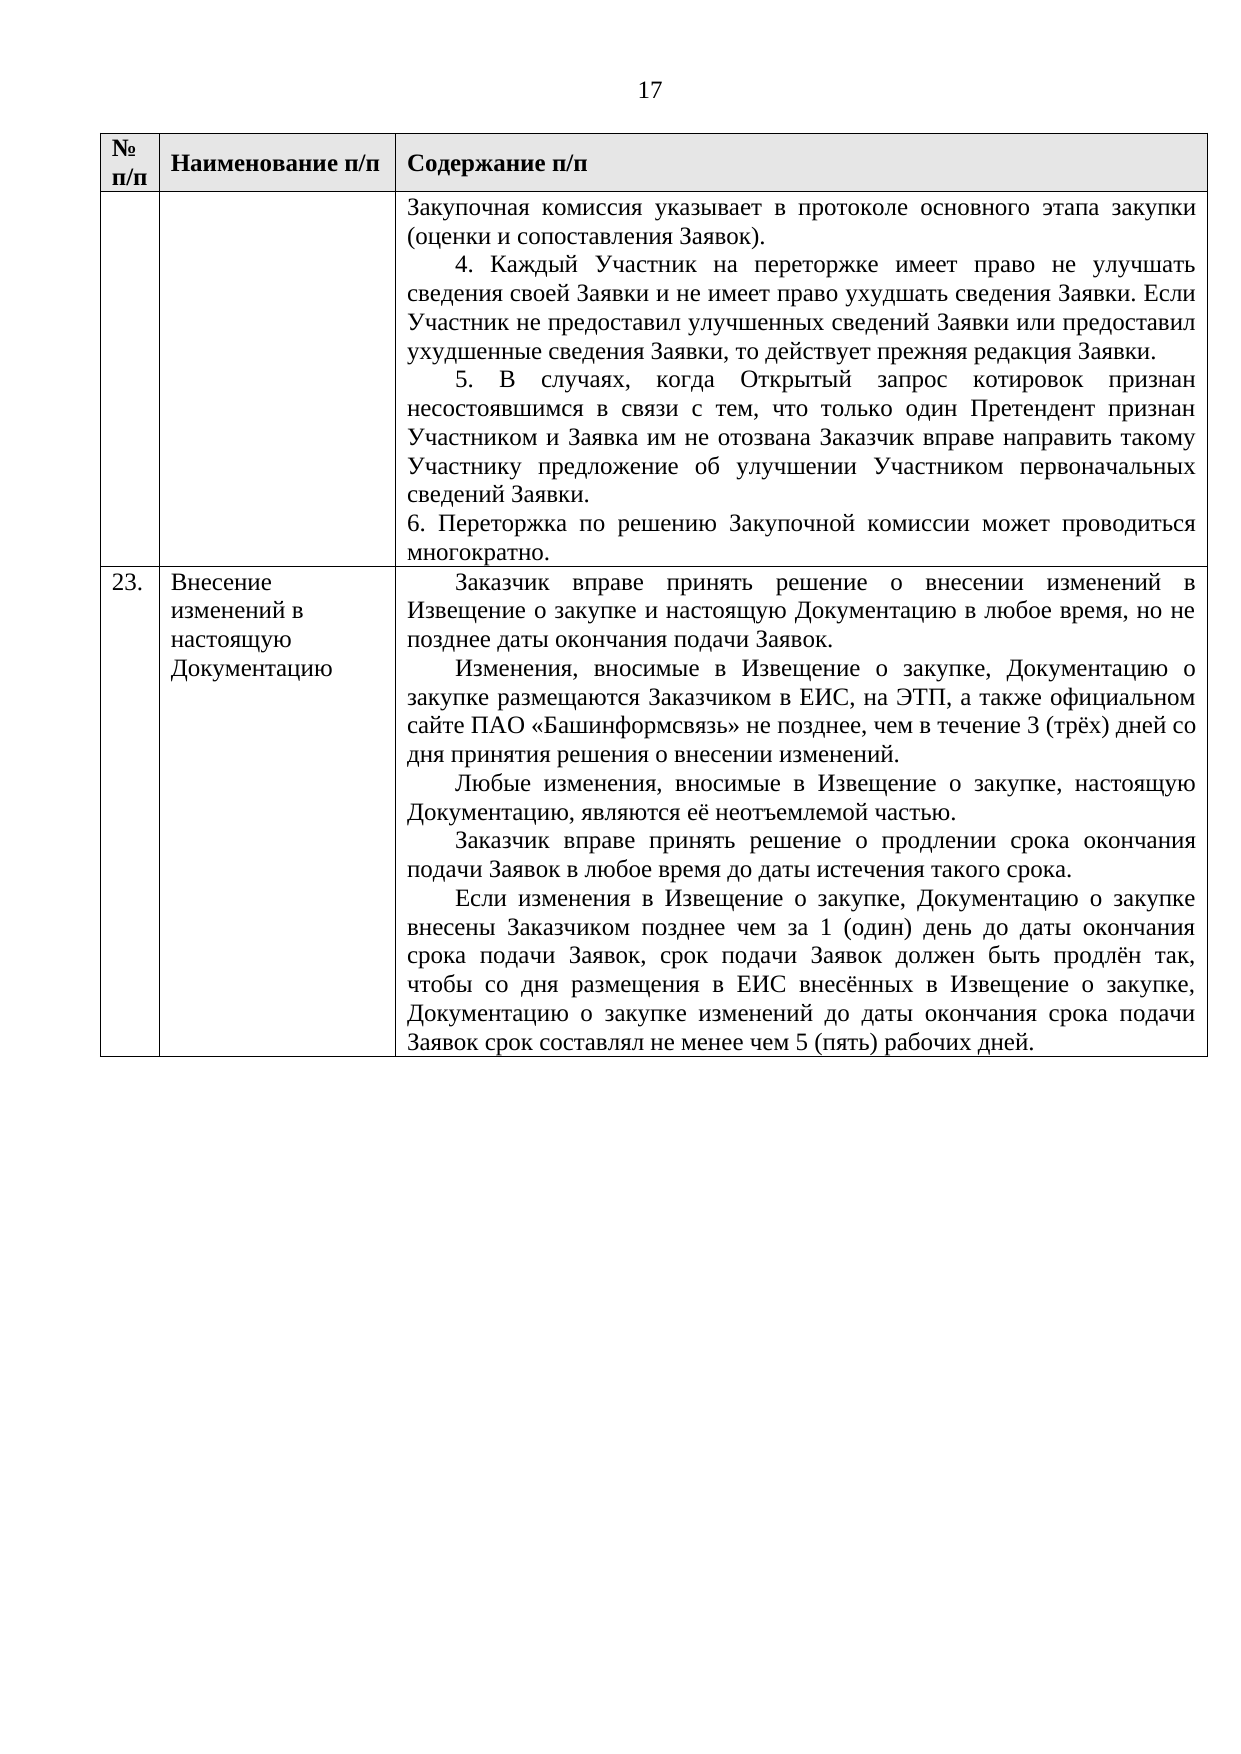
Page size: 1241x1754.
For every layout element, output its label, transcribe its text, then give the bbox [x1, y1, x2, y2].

table_header № п/п [101, 134, 159, 191]
table_cell Заказчик вправе принять решение о внесении изменений в Извещение о закупке и настоящую Документацию в любое время, но не позднее даты окончания подачи Заявок. Изменения, вносимые в Извещение о закупке, Документацию о закупке размещаются Заказчиком в ЕИС, на ЭТП, а также официальном сайте ПАО «Башинформсвязь» не позднее, чем в течение 3 (трёх) дней со дня принятия решения о внесении изменений. Любые изменения, вносимые в Извещение о закупке, настоящую Документацию, являются её неотъемлемой частью. Заказчик вправе принять решение о продлении срока окончания подачи Заявок в любое время до даты истечения такого срока. Если изменения в Извещение о закупке, Документацию о закупке внесены Заказчиком позднее чем за 1 (один) день до даты окончания срока подачи Заявок, срок подачи Заявок должен быть продлён так, чтобы со дня размещения в ЕИС внесённых в Извещение о закупке, Документацию о закупке изменений до даты окончания срока подачи Заявок срок составлял не менее чем 5 (пять) рабочих дней. [396, 567, 1207, 1056]
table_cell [160, 192, 395, 566]
table_header Наименование п/п [160, 134, 395, 191]
table_cell [101, 567, 159, 1056]
table_cell Внесение изменений в настоящую Документацию [160, 567, 395, 1056]
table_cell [396, 192, 1207, 566]
table_cell [101, 192, 159, 566]
table_header Содержание п/п [396, 134, 1207, 191]
